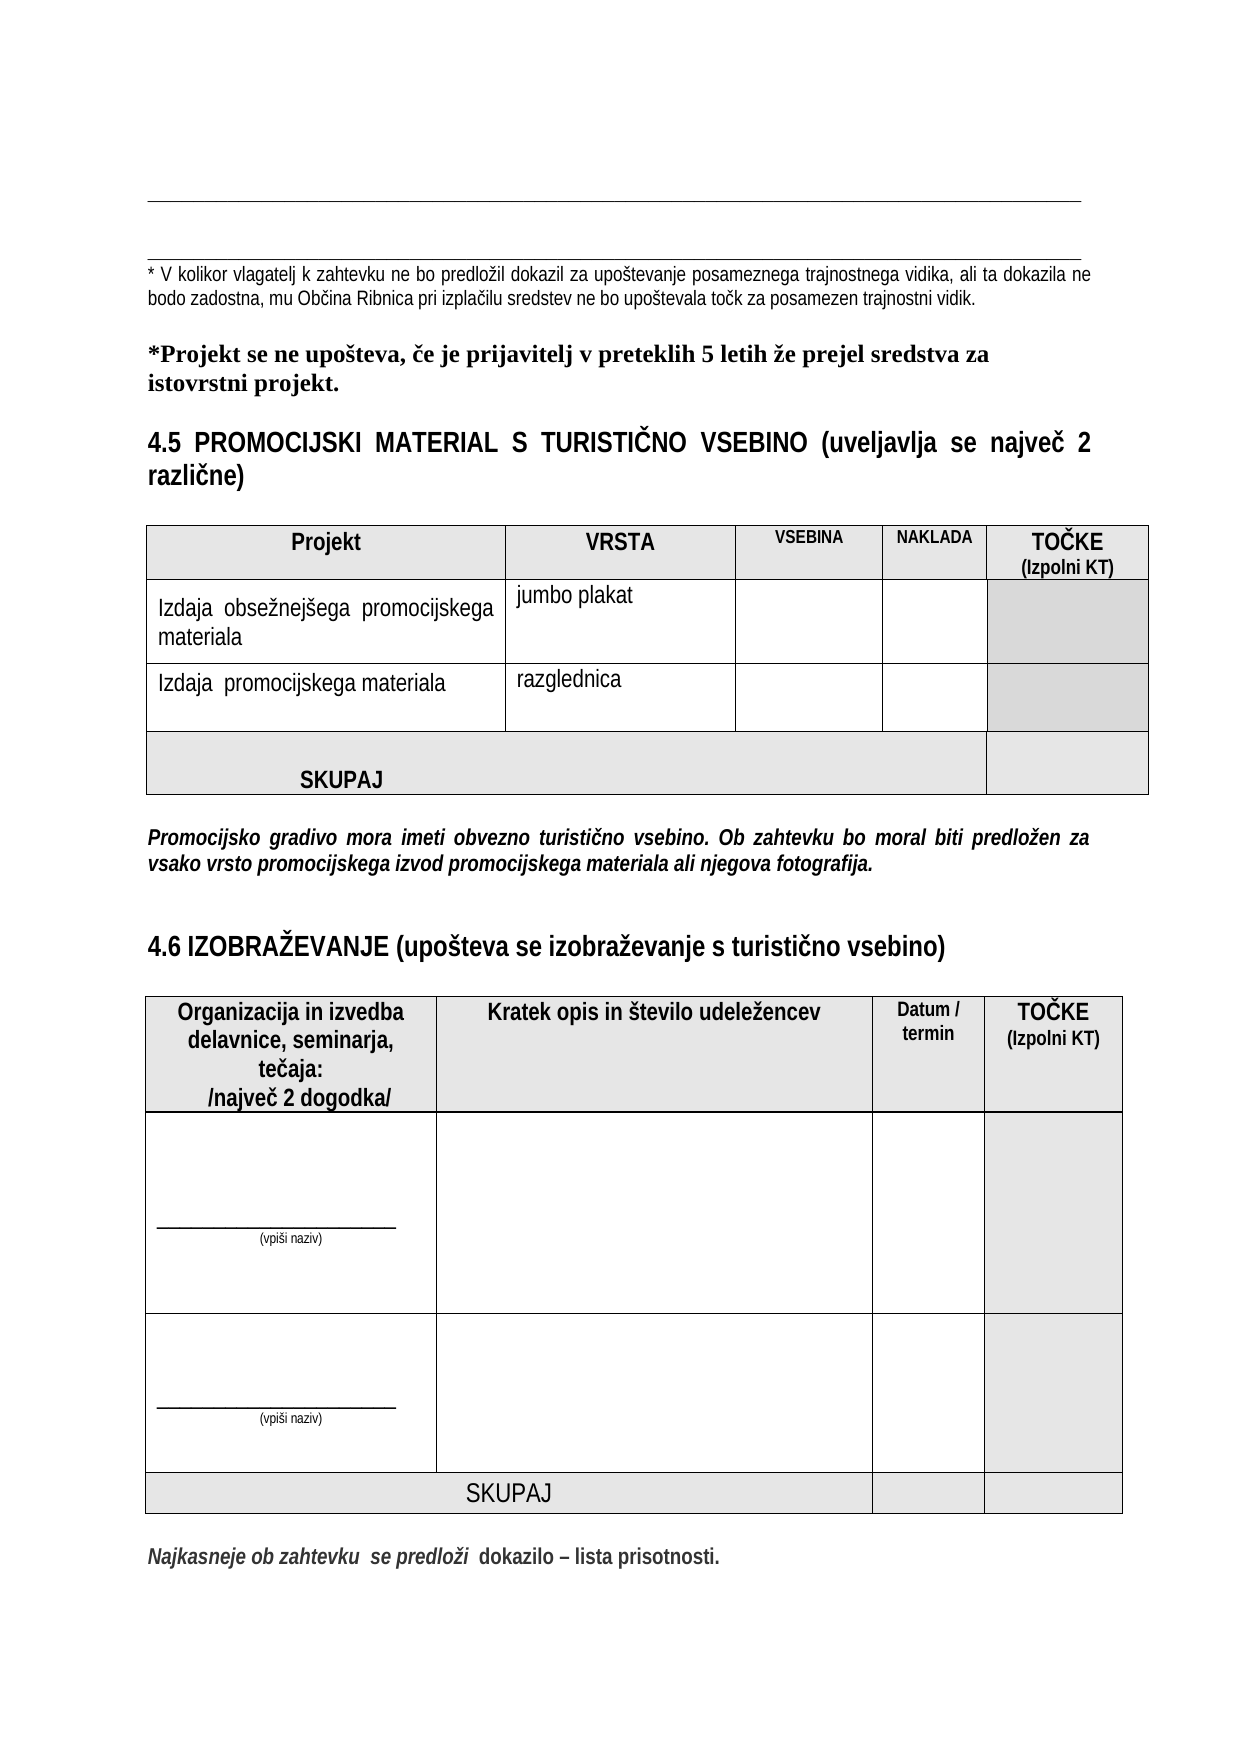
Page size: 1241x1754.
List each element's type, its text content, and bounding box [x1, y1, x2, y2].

table_cell [437, 1314, 872, 1472]
text * V kolikor vlagatelj k zahtevku ne bo predložil dokazil za upoštevanje posameznega trajnostnega vidika, ali ta dokazila ne bodo zadostna, mu Občina Ribnica pri izplačilu sredstev ne bo upoštevala točk za posamezen trajnostni vidik. [148, 262, 1093, 310]
text 4.5 PROMOCIJSKI MATERIAL S TURISTIČNO VSEBINO (uveljavlja se največ 2 različne) [148, 425, 1093, 492]
table_cell [985, 1113, 1122, 1313]
table_cell [873, 1314, 984, 1472]
table_header TOČKE (Izpolni KT) [987, 526, 1148, 579]
table_cell [873, 1113, 984, 1313]
table_cell [883, 580, 987, 663]
table_cell Izdaja obsežnejšega promocijskega materiala [147, 580, 505, 663]
text *Projekt se ne upošteva, če je prijavitelj v preteklih 5 letih že prejel sredstva za istovrstni projekt. [148, 339, 1093, 396]
table_header Datum / termin [873, 997, 984, 1111]
table_cell [985, 1473, 1122, 1513]
text Promocijsko gradivo mora imeti obvezno turistično vsebino. Ob zahtevku bo moral biti predložen za vsako vrsto promocijskega izvod promocijskega materiala ali njegova fotografija. [148, 823, 1093, 876]
table_cell [987, 732, 1148, 794]
table_header NAKLADA [883, 526, 986, 579]
table_cell [985, 1314, 1122, 1472]
table_header VSEBINA [736, 526, 882, 579]
table_cell _____________________ (vpiši naziv) [146, 1113, 436, 1313]
table_cell [736, 664, 882, 731]
table_header VRSTA [506, 526, 735, 579]
table_cell [883, 664, 987, 731]
text 4.6 IZOBRAŽEVANJE (upošteva se izobraževanje s turistično vsebino) [148, 929, 1093, 962]
table_cell SKUPAJ [147, 732, 986, 794]
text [148, 233, 1093, 262]
table_cell [736, 580, 882, 663]
table_cell _____________________ (vpiši naziv) [146, 1314, 436, 1472]
table_header TOČKE (Izpolni KT) [985, 997, 1122, 1111]
table_cell [437, 1113, 872, 1313]
table_header Kratek opis in število udeležencev [437, 997, 872, 1111]
table_cell [988, 580, 1148, 663]
table_cell jumbo plakat [506, 580, 735, 663]
table_cell razglednica [506, 664, 735, 731]
table_cell [988, 664, 1148, 731]
text Najkasneje ob zahtevku se predloži dokazilo – lista prisotnosti. [148, 1543, 1093, 1569]
table_cell Izdaja promocijskega materiala [147, 664, 505, 731]
table_header Organizacija in izvedba delavnice, seminarja, tečaja: /največ 2 dogodka/ [146, 997, 436, 1111]
table_cell [873, 1473, 984, 1513]
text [148, 176, 1093, 205]
table_cell SKUPAJ [146, 1473, 872, 1513]
table_header Projekt [147, 526, 505, 579]
